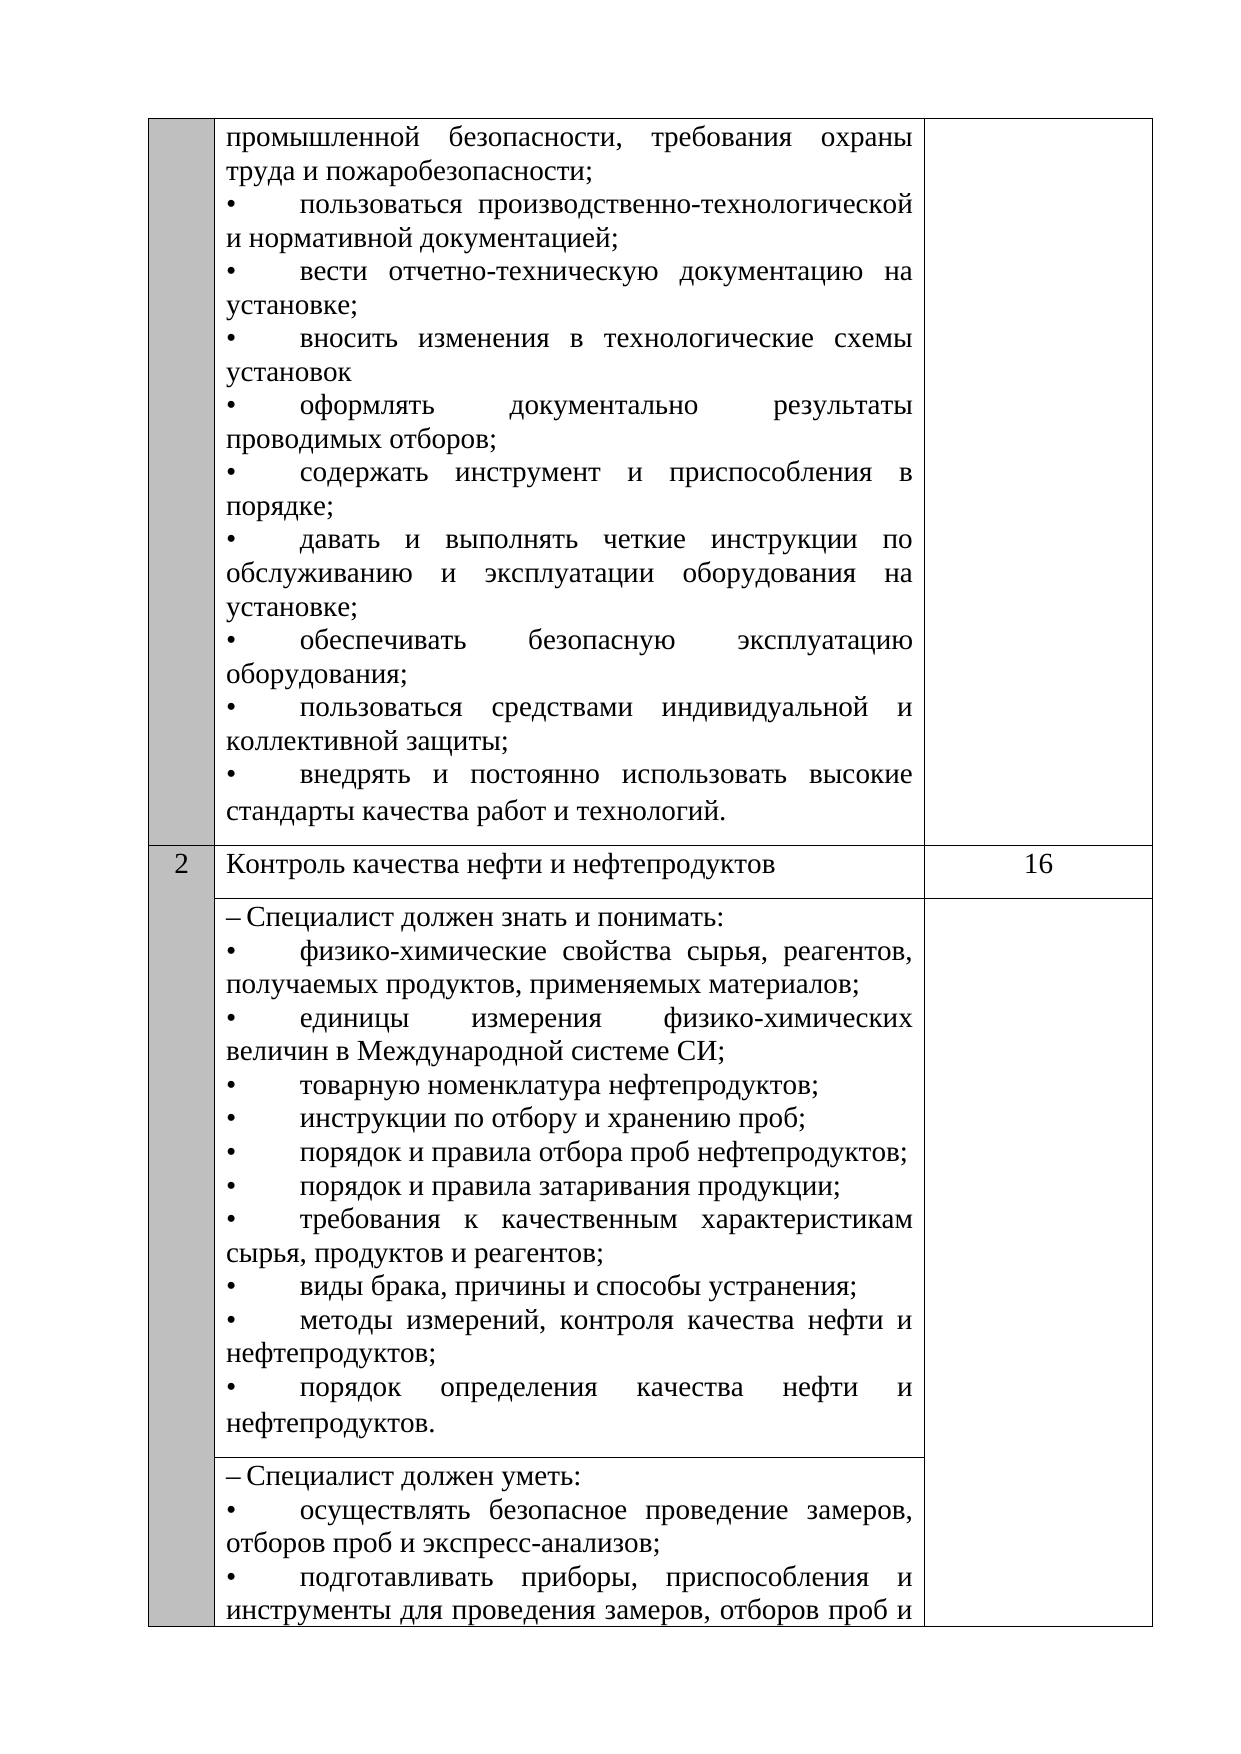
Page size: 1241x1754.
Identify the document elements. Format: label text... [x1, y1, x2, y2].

table_cell 16 [925, 846, 1152, 898]
table_cell Контроль качества нефти и нефтепродуктов [215, 846, 924, 898]
table_cell 2 [149, 846, 214, 1626]
table_cell – Специалист должен знать и понимать: • физико-химические свойства сырья, реагентов, получаемых продуктов, применяемых материалов; • единицы измерения физико-химических величин в Международной системе СИ; • товарную номенклатура нефтепродуктов; • инструкции по отбору и хранению проб; • порядок и правила отбора проб нефтепродуктов; • порядок и правила затаривания продукции; • требования к качественным характеристикам сырья, продуктов и реагентов; • виды брака, причины и способы устранения; • методы измерений, контроля качества нефти и нефтепродуктов; • порядок определения качества нефти и нефтепродуктов. [215, 899, 924, 1457]
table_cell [215, 119, 924, 845]
table_cell [925, 899, 1152, 1626]
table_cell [215, 1458, 924, 1626]
